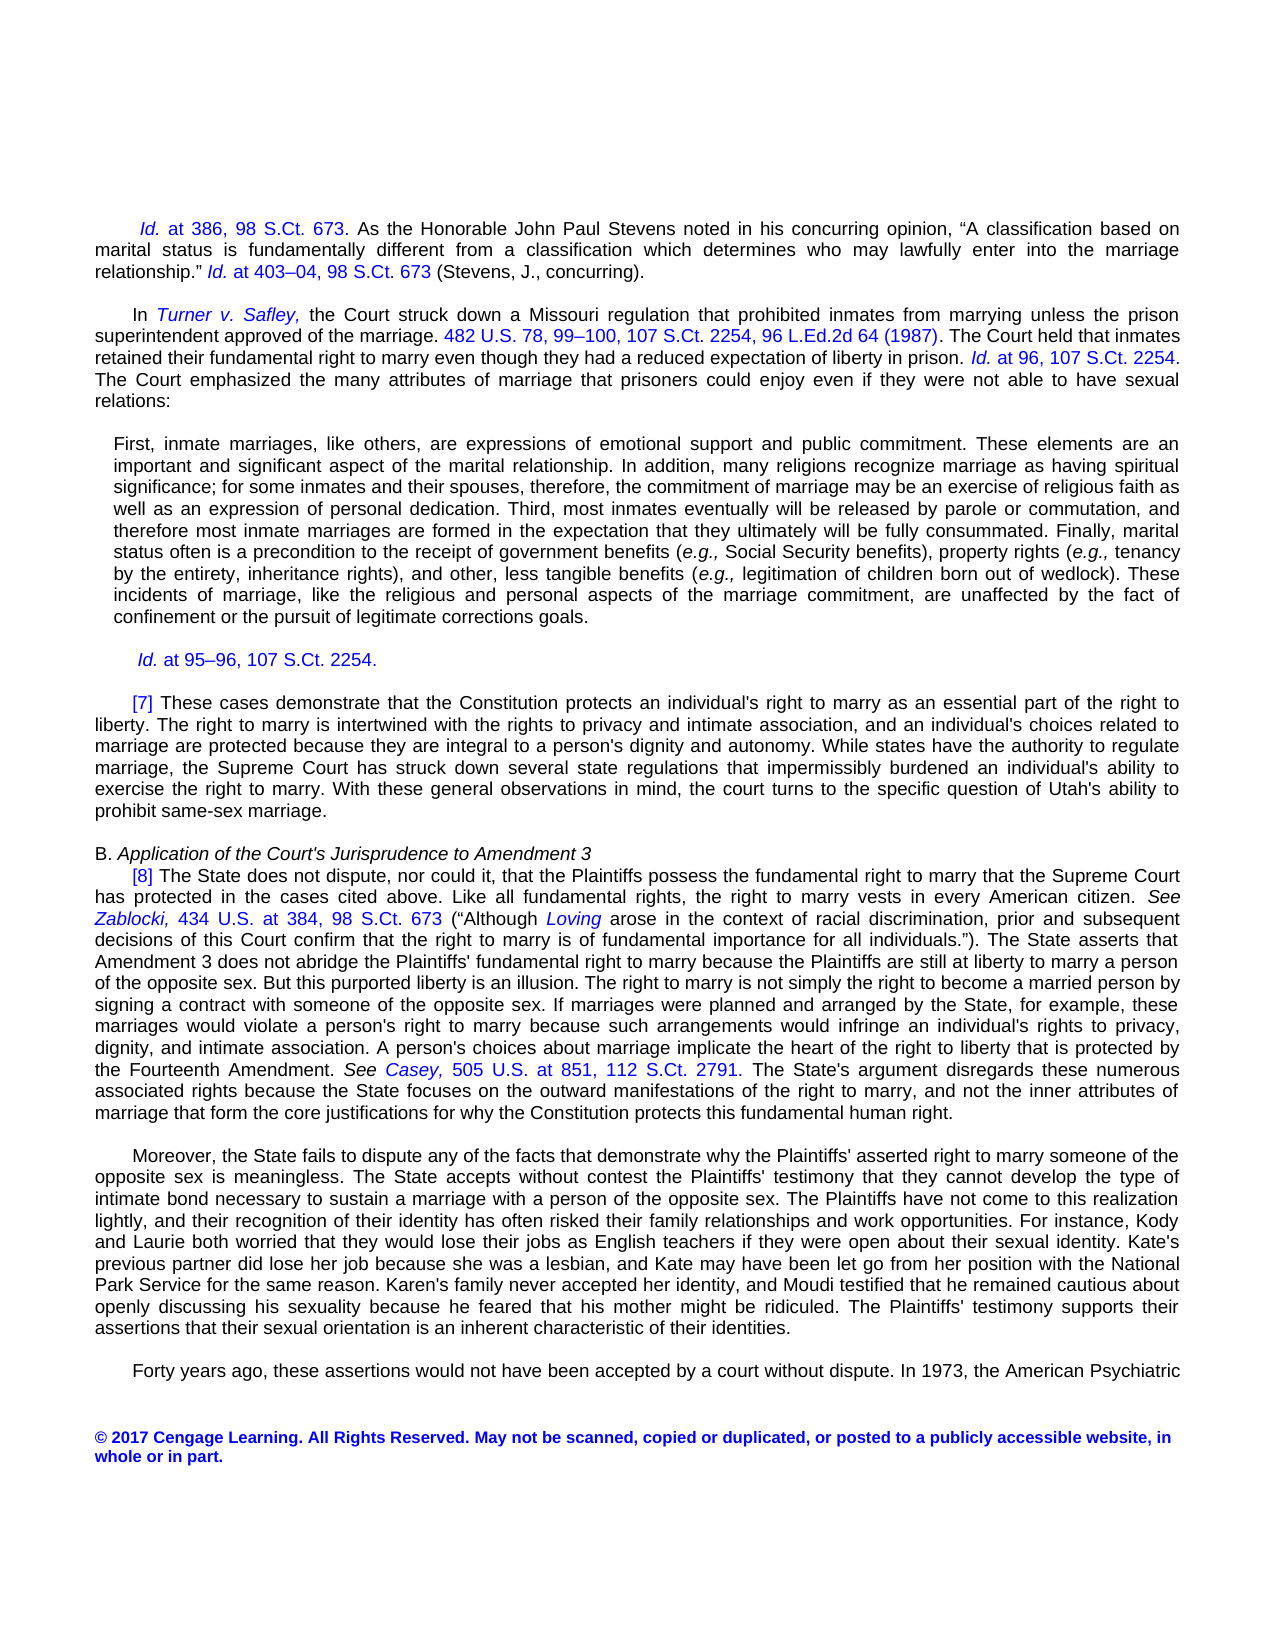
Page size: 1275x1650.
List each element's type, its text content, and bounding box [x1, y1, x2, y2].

text B. Application of the Court's Jurisprudence to Amendment 3 [94, 843, 1181, 864]
text First, inmate marriages, like others, are expressions of emotional support and public commitment. These elements are an important and significant aspect of the marital relationship. In addition, many religions recognize marriage as having spiritual significance; for some inmates and their spouses, therefore, the commitment of marriage may be an exercise of religious faith as well as an expression of personal dedication. Third, most inmates eventually will be released by parole or commutation, and therefore most inmate marriages are formed in the expectation that they ultimately will be fully consummated. Finally, marital status often is a precondition to the receipt of government benefits (e.g., Social Security benefits), property rights (e.g., tenancy by the entirety, inheritance rights), and other, less tangible benefits (e.g., legitimation of children born out of wedlock). These incidents of marriage, like the religious and personal aspects of the marriage commitment, are unaffected by the fact of confinement or the pursuit of legitimate corrections goals. [113, 433, 1181, 627]
text Id. at 386, 98 S.Ct. 673. As the Honorable John Paul Stevens noted in his concurring opinion, “A classification based on marital status is fundamentally different from a classification which determines who may lawfully enter into the marriage relationship.” Id. at 403–04, 98 S.Ct. 673 (Stevens, J., concurring). [94, 217, 1181, 282]
text [8] The State does not dispute, nor could it, that the Plaintiffs possess the fundamental right to marry that the Supreme Court has protected in the cases cited above. Like all fundamental rights, the right to marry vests in every American citizen. See Zablocki, 434 U.S. at 384, 98 S.Ct. 673 (“Although Loving arose in the context of racial discrimination, prior and subsequent decisions of this Court confirm that the right to marry is of fundamental importance for all individuals.”). The State asserts that Amendment 3 does not abridge the Plaintiffs' fundamental right to marry because the Plaintiffs are still at liberty to marry a person of the opposite sex. But this purported liberty is an illusion. The right to marry is not simply the right to become a married person by signing a contract with someone of the opposite sex. If marriages were planned and arranged by the State, for example, these marriages would violate a person's right to marry because such arrangements would infringe an individual's rights to privacy, dignity, and intimate association. A person's choices about marriage implicate the heart of the right to liberty that is protected by the Fourteenth Amendment. See Casey, 505 U.S. at 851, 112 S.Ct. 2791. The State's argument disregards these numerous associated rights because the State focuses on the outward manifestations of the right to marry, and not the inner attributes of marriage that form the core justifications for why the Constitution protects this fundamental human right. [94, 864, 1181, 1123]
text [7] These cases demonstrate that the Constitution protects an individual's right to marry as an essential part of the right to liberty. The right to marry is intertwined with the rights to privacy and intimate association, and an individual's choices related to marriage are protected because they are integral to a person's dignity and autonomy. While states have the authority to regulate marriage, the Supreme Court has struck down several state regulations that impermissibly burdened an individual's ability to exercise the right to marry. With these general observations in mind, the court turns to the specific question of Utah's ability to prohibit same-sex marriage. [94, 692, 1181, 821]
text In Turner v. Safley, the Court struck down a Missouri regulation that prohibited inmates from marrying unless the prison superintendent approved of the marriage. 482 U.S. 78, 99–100, 107 S.Ct. 2254, 96 L.Ed.2d 64 (1987). The Court held that inmates retained their fundamental right to marry even though they had a reduced expectation of liberty in prison. Id. at 96, 107 S.Ct. 2254. The Court emphasized the many attributes of marriage that prisoners could enjoy even if they were not able to have sexual relations: [94, 304, 1181, 412]
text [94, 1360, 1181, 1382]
text Moreover, the State fails to dispute any of the facts that demonstrate why the Plaintiffs' asserted right to marry someone of the opposite sex is meaningless. The State accepts without contest the Plaintiffs' testimony that they cannot develop the type of intimate bond necessary to sustain a marriage with a person of the opposite sex. The Plaintiffs have not come to this realization lightly, and their recognition of their identity has often risked their family relationships and work opportunities. For instance, Kody and Laurie both worried that they would lose their jobs as English teachers if they were open about their sexual identity. Kate's previous partner did lose her job because she was a lesbian, and Kate may have been let go from her position with the National Park Service for the same reason. Karen's family never accepted her identity, and Moudi testified that he remained cautious about openly discussing his sexuality because he feared that his mother might be ridiculed. The Plaintiffs' testimony supports their assertions that their sexual orientation is an inherent characteristic of their identities. [94, 1145, 1181, 1339]
text Id. at 95–96, 107 S.Ct. 2254. [94, 649, 1181, 670]
